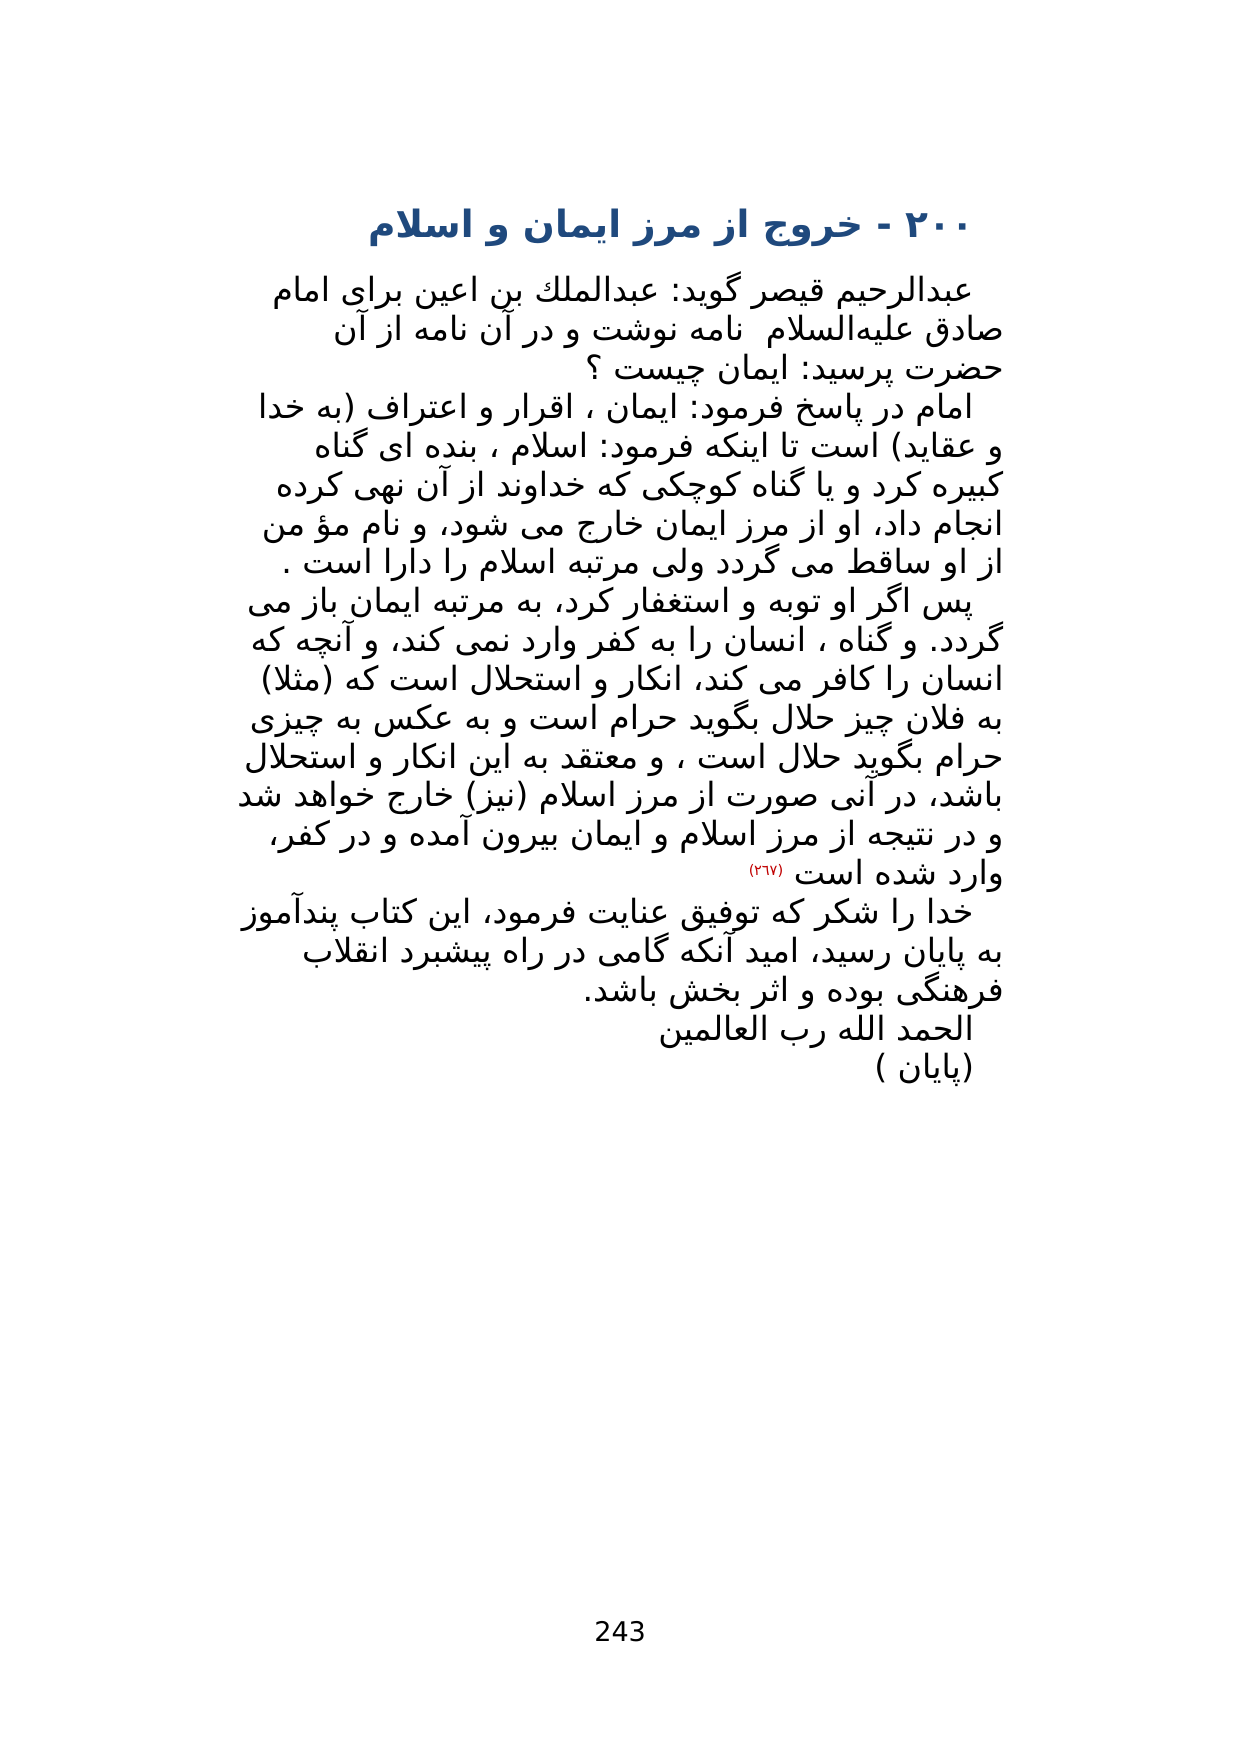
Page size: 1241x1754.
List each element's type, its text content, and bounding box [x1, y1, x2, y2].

subtitle ٢٠٠ - خروج از مرز ايمان و اسلام [236, 202, 1004, 246]
text امام در پاسخ فرمود: ايمان ، اقرار و اعتراف (به خدا و عقايد) است تا اينكه فرمود: اسلام ، بنده اى گناه كبيره كرد و يا گناه كوچكى كه خداوند از آن نهى كرده انجام داد، او از مرز ايمان خارج مى شود، و نام مؤ من از او ساقط مى گردد ولى مرتبه اسلام را دارا است . [236, 387, 1004, 582]
text (پايان ) [236, 1048, 1004, 1087]
text پس اگر او توبه و استغفار كرد، به مرتبه ايمان باز مى گردد. و گناه ، انسان را به كفر وارد نمى كند، و آنچه كه انسان را كافر مى كند، انكار و استحلال است كه (مثلا) به فلان چيز حلال بگويد حرام است و به عكس به چيزى حرام بگويد حلال است ، و معتقد به اين انكار و استحلال باشد، در آنى صورت از مرز اسلام (نيز) خارج خواهد شد و در نتيجه از مرز اسلام و ايمان بيرون آمده و در كفر، وارد شده است (٢٦٧) [236, 582, 1004, 892]
text الحمد الله رب العالمين [236, 1009, 1004, 1048]
text عبدالرحيم قيصر گويد: عبدالملك بن اعين براى امام صادق عليه‌السلام نامه نوشت و در آن نامه از آن حضرت پرسيد: ايمان چيست ؟ [236, 271, 1004, 387]
text خدا را شكر كه توفيق عنايت فرمود، اين كتاب پندآموز به پايان رسيد، اميد آنكه گامى در راه پيشبرد انقلاب فرهنگى بوده و اثر بخش باشد. [236, 892, 1004, 1009]
